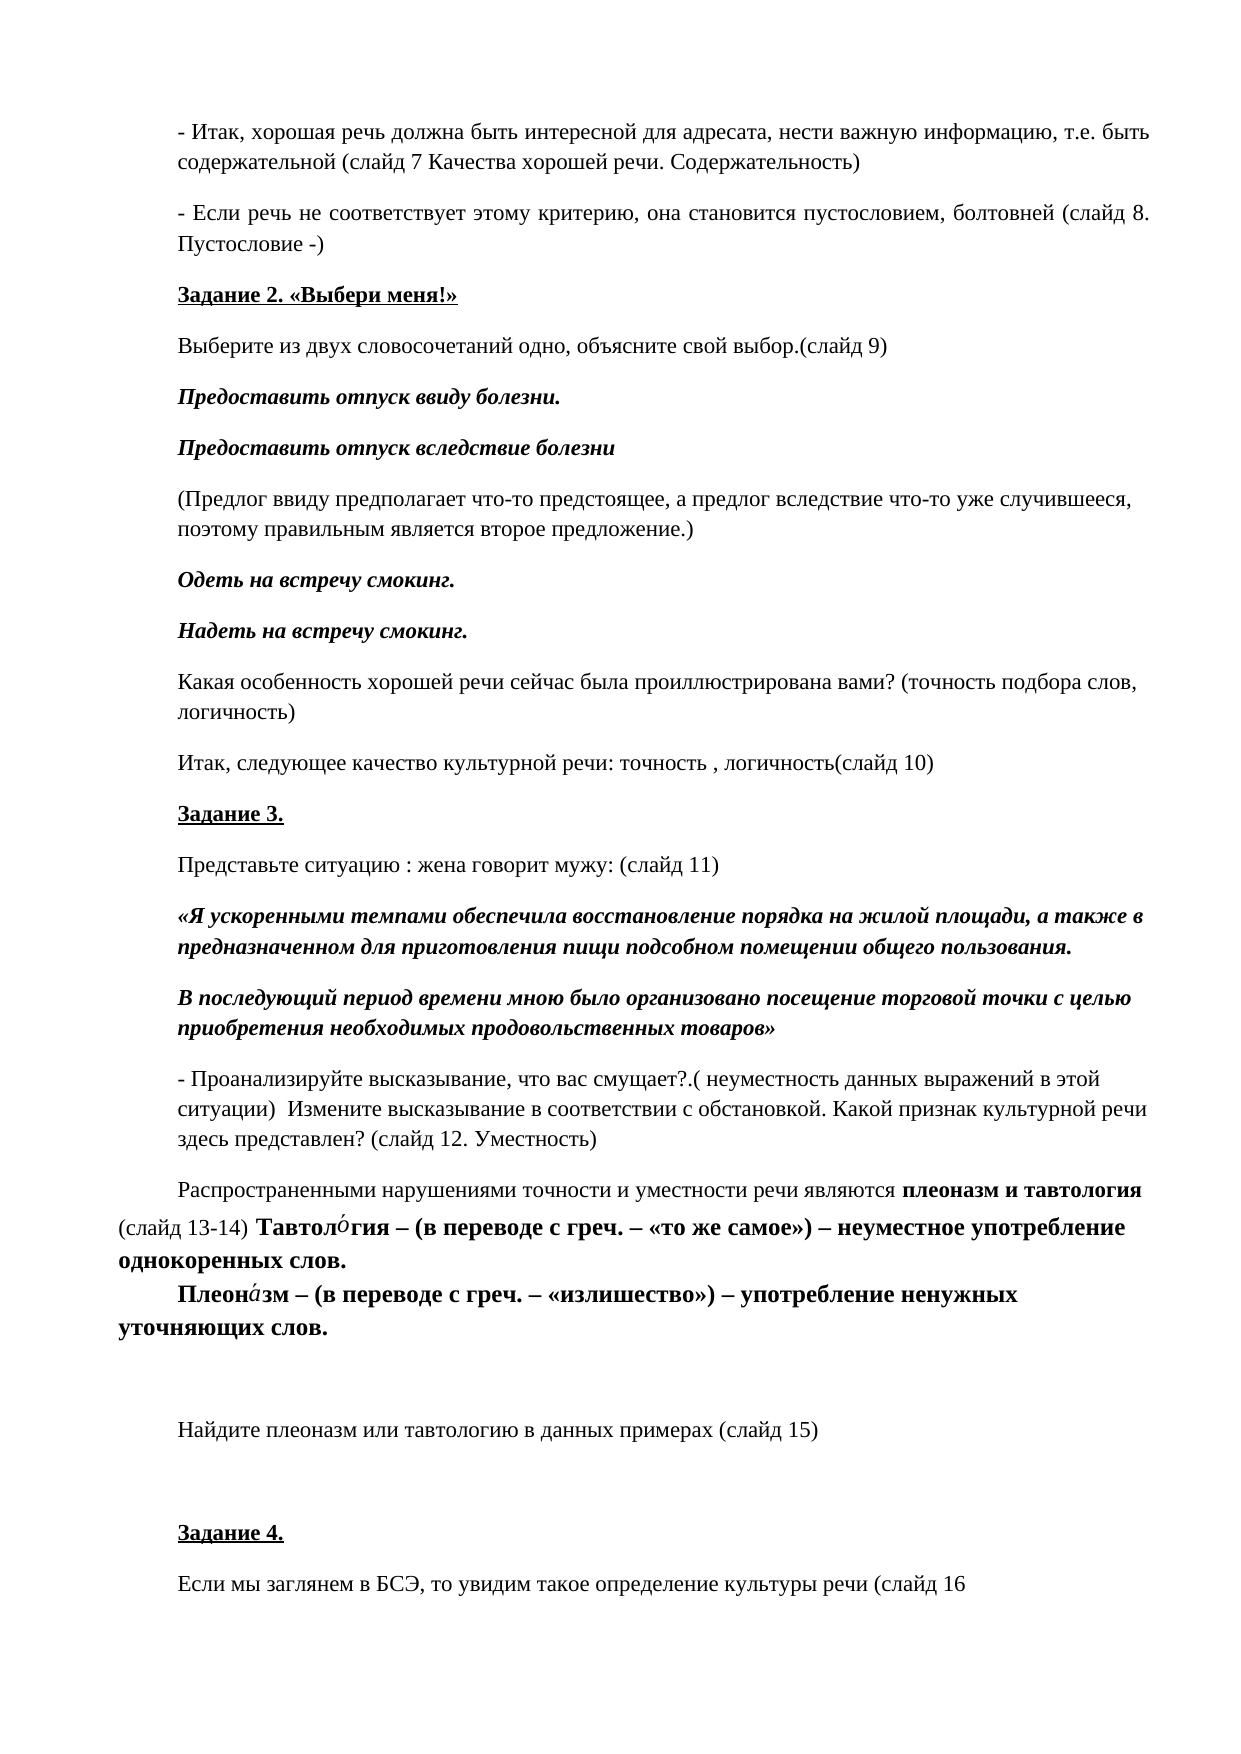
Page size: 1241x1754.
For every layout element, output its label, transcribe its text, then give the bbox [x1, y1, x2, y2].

text В последующий период времени мною было организовано посещение торговой точки с целью приобретения необходимых продовольственных товаров» [177, 984, 1152, 1040]
text Надеть на встречу смокинг. [177, 617, 1152, 643]
text Одеть на встречу смокинг. [177, 566, 1152, 592]
text Задание 3. [177, 800, 1152, 827]
text Какая особенность хорошей речи сейчас была проиллюстрирована вами? (точность подбора слов, логичность) [177, 668, 1152, 725]
text Задание 2. «Выбери меня!» [177, 281, 1152, 307]
text Предоставить отпуск ввиду болезни. [177, 383, 1152, 409]
text «Я ускоренными темпами обеспечила восстановление порядка на жилой площади, а также в предназначенном для приготовления пищи подсобном помещении общего пользования. [177, 902, 1152, 959]
text Задание 4. [177, 1519, 1152, 1545]
text (Предлог ввиду предполагает что-то предстоящее, а предлог вследствие что-то уже случившееся, поэтому правильным является второе предложение.) [177, 485, 1152, 541]
text - Проанализируйте высказывание, что вас смущает?.( неуместность данных выражений в этой ситуации) Измените высказывание в соответствии с обстановкой. Какой признак культурной речи здесь представлен? (слайд 12. Уместность) [177, 1065, 1152, 1152]
text Представьте ситуацию : жена говорит мужу: (слайд 11) [177, 851, 1152, 878]
text Предоставить отпуск вследствие болезни [177, 434, 1152, 460]
text Итак, следующее качество культурной речи: точность , логичность(слайд 10) [177, 749, 1152, 776]
list Распространенными нарушениями точности и уместности речи являются плеоназм и тавтология (слайд 13-14) Тавтолгия – (в переводе с греч. – «то же самое») – неуместное употребление однокоренных слов. [118, 1176, 1152, 1274]
text Если мы заглянем в БСЭ, то увидим такое определение культуры речи (слайд 16 [177, 1570, 1152, 1596]
list Плеонзм – (в переводе с греч. – «излишество») – употребление ненужных уточняющих слов. [118, 1279, 1152, 1340]
text Найдите плеоназм или тавтологию в данных примерах (слайд 15) [177, 1417, 1152, 1443]
text - Если речь не соответствует этому критерию, она становится пустословием, болтовней (слайд 8. Пустословие -) [177, 199, 1152, 256]
text Выберите из двух словосочетаний одно, объясните свой выбор.(слайд 9) [177, 332, 1152, 358]
text - Итак, хорошая речь должна быть интересной для адресата, нести важную информацию, т.е. быть содержательной (слайд 7 Качества хорошей речи. Содержательность) [177, 118, 1152, 175]
